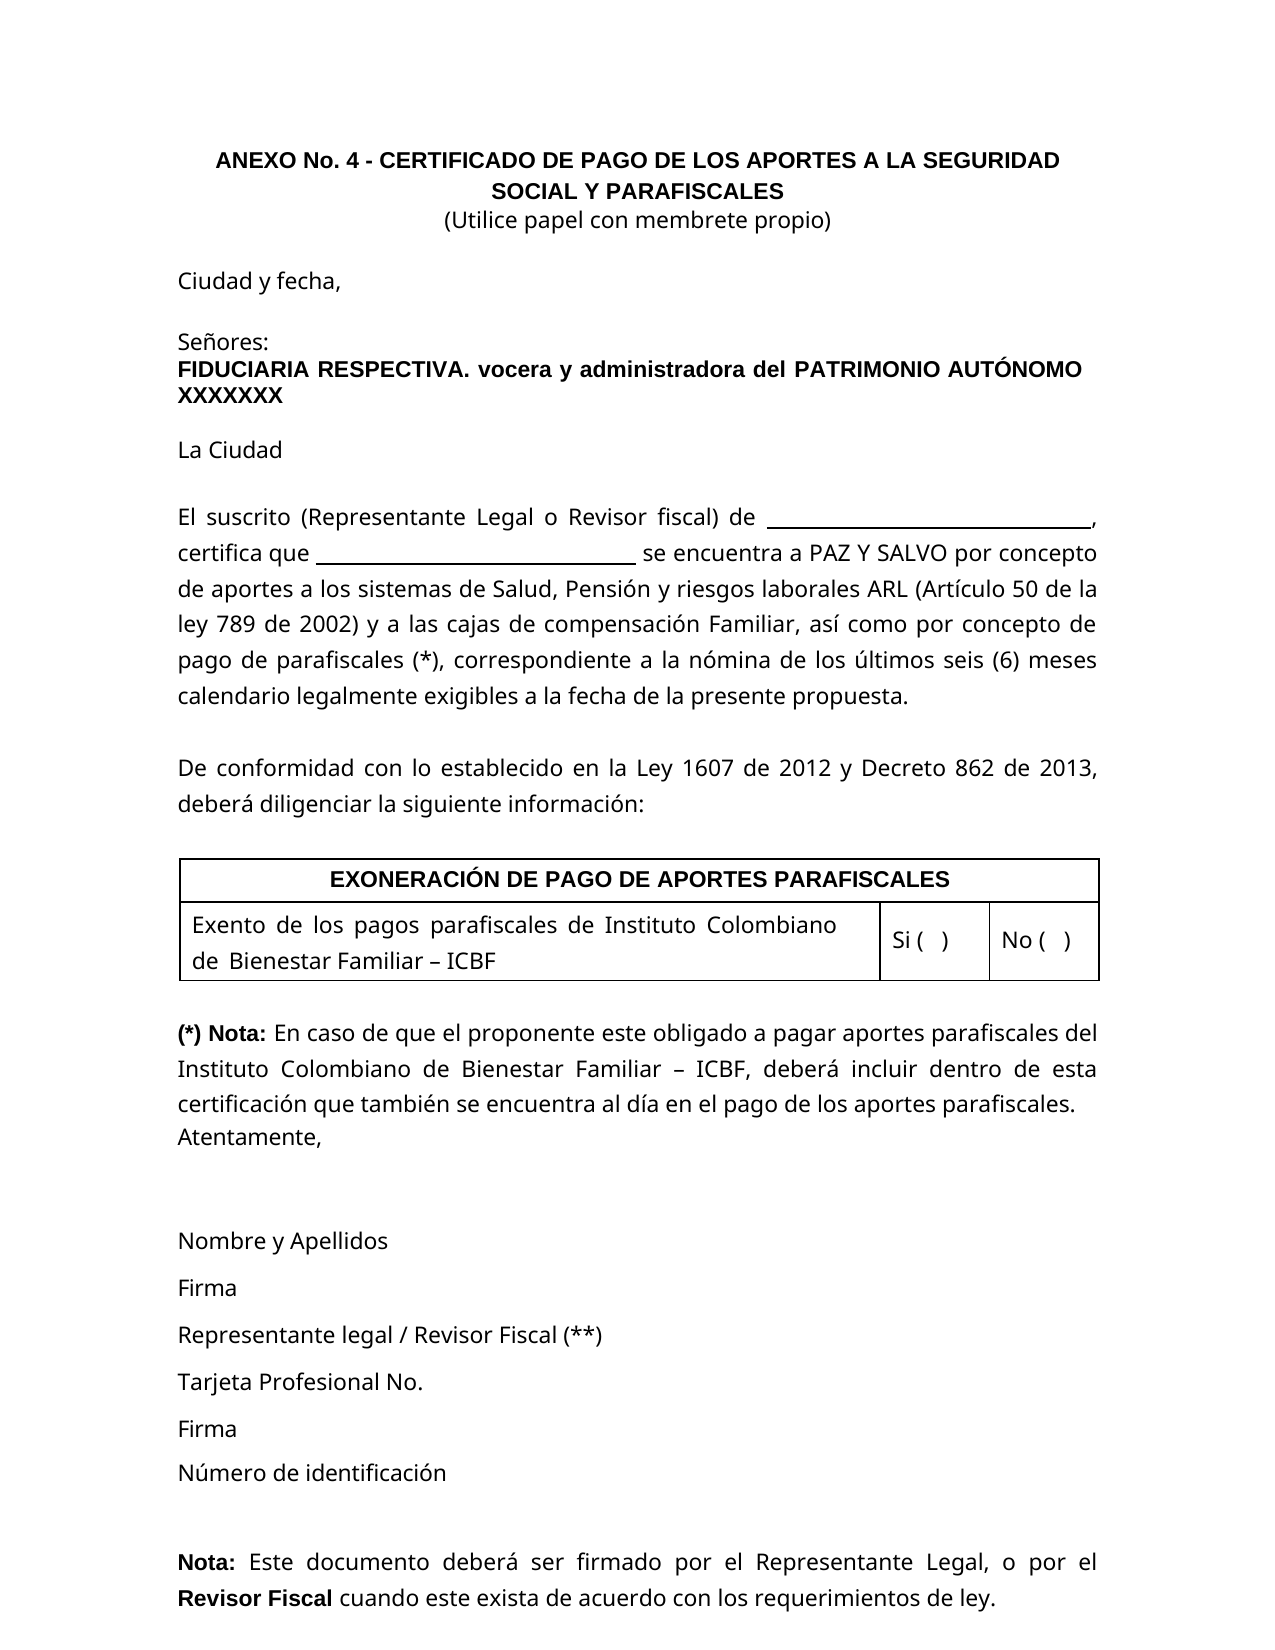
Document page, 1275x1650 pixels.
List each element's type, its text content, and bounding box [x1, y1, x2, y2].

subtitle ANEXO No. 4 - CERTIFICADO DE PAGO DE LOS APORTES A LA SEGURIDAD SOCIAL Y PARAFISCALES [176, 147, 1099, 204]
text Representante legal / Revisor Fiscal (**) Tarjeta Profesional No. [177, 1319, 650, 1397]
subtitle FIDUCIARIA RESPECTIVA. vocera y administradora del PATRIMONIO AUTÓNOMO [177, 362, 1125, 381]
text XXXXXXX [177, 382, 1125, 408]
text La Ciudad [177, 434, 1125, 465]
text Nombre y Apellidos Firma [177, 1225, 421, 1303]
text Nota: Este documento deberá ser firmado por el Representante Legal, o por el Revisor Fiscal cuando este exista de acuerdo con los requerimientos de ley. [177, 1546, 1098, 1613]
text Firma [177, 1413, 1125, 1444]
text (*) Nota: En caso de que el proponente este obligado a pagar aportes parafiscales del Instituto Colombiano de Bienestar Familiar – ICBF, deberá incluir dentro de esta certificación que también se encuentra al día en el pago de los aportes parafiscales. [177, 1017, 1098, 1120]
table_cell No ( ) [990, 903, 1098, 980]
text De conformidad con lo establecido en la Ley 1607 de 2012 y Decreto 862 de 2013, deberá diligenciar la siguiente información: [177, 752, 1098, 819]
table_cell Exento de los pagos parafiscales de Instituto Colombiano de Bienestar Familiar – ICBF [181, 903, 879, 980]
text Ciudad y fecha, Señores: [177, 241, 421, 362]
table_header EXONERACIÓN DE PAGO DE APORTES PARAFISCALES [181, 860, 1098, 901]
text Atentamente, [177, 1124, 1125, 1151]
table_cell Si ( ) [881, 903, 989, 980]
text (Utilice papel con membrete propio) [176, 208, 1099, 234]
text El suscrito (Representante Legal o Revisor fiscal) de , certifica que se encuentra a PAZ Y SALVO por concepto de aportes a los sistemas de Salud, Pensión y riesgos laborales ARL (Artículo 50 de la ley 789 de 2002) y a las cajas de compensación Familiar, así como por concepto de pago de parafiscales (*), correspondiente a la nómina de los últimos seis (6) meses calendario legalmente exigibles a la fecha de la presente propuesta. [177, 501, 1098, 712]
text Número de identificación [177, 1457, 1125, 1488]
